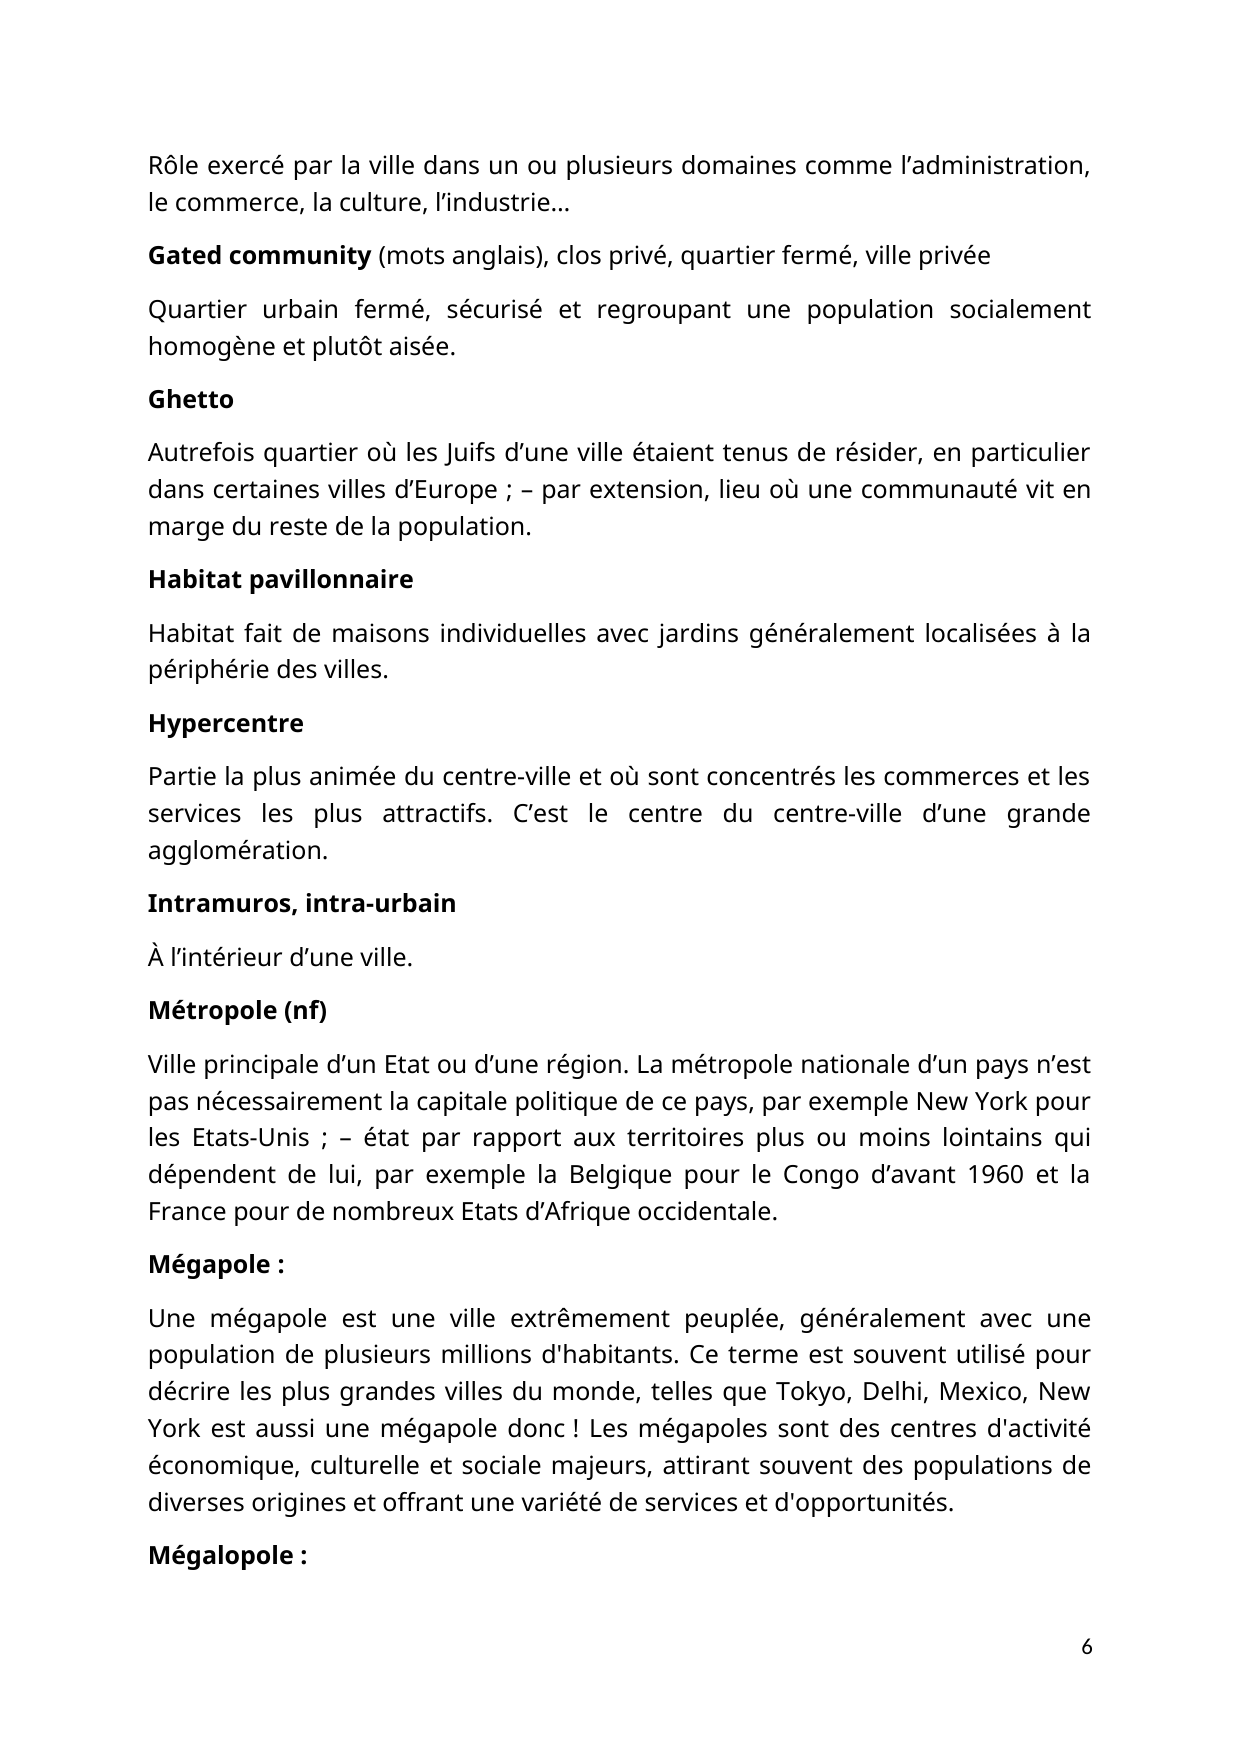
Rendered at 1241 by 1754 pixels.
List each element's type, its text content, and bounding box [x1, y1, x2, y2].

text Intramuros, intra-urbain [148, 886, 1092, 920]
text Quartier urbain fermé, sécurisé et regroupant une population socialement homogène et plutôt aisée. [148, 291, 1092, 362]
text Métropole (nf) [148, 993, 1092, 1027]
text Mégapole : [148, 1247, 1092, 1281]
text Mégalopole : [148, 1538, 1092, 1572]
text Ghetto [148, 382, 1092, 416]
text Partie la plus animée du centre-ville et où sont concentrés les commerces et les services les plus attractifs. C’est le centre du centre-ville d’une grande agglomération. [148, 759, 1092, 867]
text Une mégapole est une ville extrêmement peuplée, généralement avec une population de plusieurs millions d'habitants. Ce terme est souvent utilisé pour décrire les plus grandes villes du monde, telles que Tokyo, Delhi, Mexico, New York est aussi une mégapole donc ! Les mégapoles sont des centres d'activité économique, culturelle et sociale majeurs, attirant souvent des populations de diverses origines et offrant une variété de services et d'opportunités. [148, 1300, 1092, 1518]
text Gated community (mots anglais), clos privé, quartier fermé, ville privée [148, 238, 1092, 272]
text Ville principale d’un Etat ou d’une région. La métropole nationale d’un pays n’est pas nécessairement la capitale politique de ce pays, par exemple New York pour les Etats-Unis ; – état par rapport aux territoires plus ou moins lointains qui dépendent de lui, par exemple la Belgique pour le Congo d’avant 1960 et la France pour de nombreux Etats d’Afrique occidentale. [148, 1046, 1092, 1227]
text Autrefois quartier où les Juifs d’une ville étaient tenus de résider, en particulier dans certaines villes d’Europe ; – par extension, lieu où une communauté vit en marge du reste de la population. [148, 435, 1092, 543]
text Hypercentre [148, 706, 1092, 740]
text Rôle exercé par la ville dans un ou plusieurs domaines comme l’administration, le commerce, la culture, l’industrie… [148, 148, 1092, 218]
text Habitat pavillonnaire [148, 562, 1092, 596]
text Habitat fait de maisons individuelles avec jardins généralement localisées à la périphérie des villes. [148, 615, 1092, 686]
text À l’intérieur d’une ville. [148, 939, 1092, 973]
